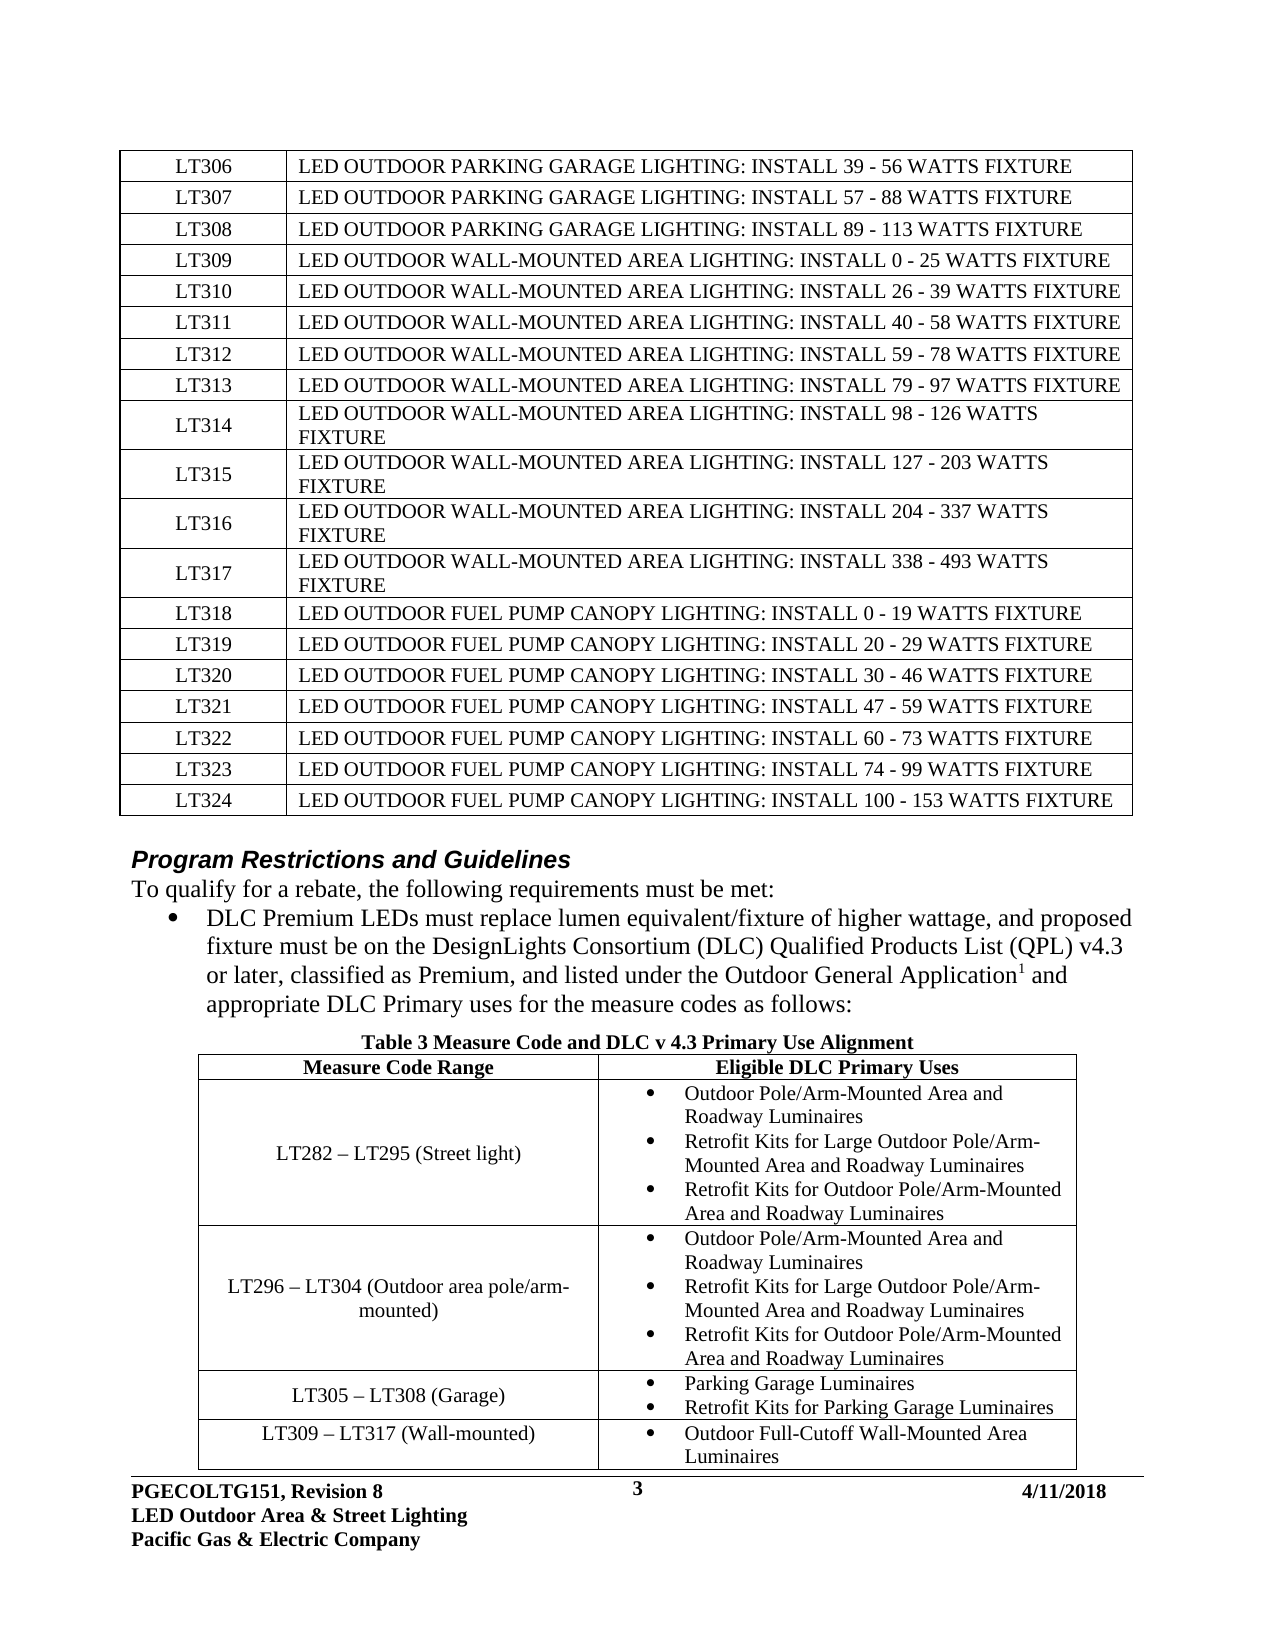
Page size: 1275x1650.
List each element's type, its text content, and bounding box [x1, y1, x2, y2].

table_cell LED OUTDOOR PARKING GARAGE LIGHTING: INSTALL 39 - 56 WATTS FIXTURE [287, 151, 1132, 181]
table_cell LT318 [121, 598, 286, 628]
table_header Measure Code Range [199, 1055, 598, 1079]
table_cell LT316 [121, 499, 286, 547]
table_cell Parking Garage Luminaires Retrofit Kits for Parking Garage Luminaires [599, 1371, 1076, 1419]
text Program Restrictions and Guidelines [131, 845, 1144, 874]
table_cell LED OUTDOOR FUEL PUMP CANOPY LIGHTING: INSTALL 0 - 19 WATTS FIXTURE [287, 598, 1132, 628]
list DLC Premium LEDs must replace lumen equivalent/fixture of higher wattage, and proposed fixture must be on the DesignLights Consortium (DLC) Qualified Products List (QPL) v4.3 or later, classified as Premium, and listed under the Outdoor General Application and appropriate DLC Primary uses for the measure codes as follows: [169, 903, 1144, 1018]
table_cell LED OUTDOOR FUEL PUMP CANOPY LIGHTING: INSTALL 47 - 59 WATTS FIXTURE [287, 691, 1132, 722]
table_cell LT312 [121, 339, 286, 369]
table_cell LT317 [121, 549, 286, 597]
table_cell LT307 [121, 182, 286, 212]
table_cell LT308 [121, 214, 286, 244]
table_cell LT324 [121, 785, 286, 815]
table_cell Outdoor Pole/Arm-Mounted Area and Roadway Luminaires Retrofit Kits for Large Outdoor Pole/Arm-Mounted Area and Roadway Luminaires Retrofit Kits for Outdoor Pole/Arm-Mounted Area and Roadway Luminaires [599, 1080, 1076, 1225]
table_cell Outdoor Pole/Arm-Mounted Area and Roadway Luminaires Retrofit Kits for Large Outdoor Pole/Arm-Mounted Area and Roadway Luminaires Retrofit Kits for Outdoor Pole/Arm-Mounted Area and Roadway Luminaires [599, 1226, 1076, 1370]
table_cell LED OUTDOOR FUEL PUMP CANOPY LIGHTING: INSTALL 20 - 29 WATTS FIXTURE [287, 629, 1132, 659]
table_cell LT309 [121, 245, 286, 275]
table_cell LED OUTDOOR WALL-MOUNTED AREA LIGHTING: INSTALL 79 - 97 WATTS FIXTURE [287, 370, 1132, 400]
table_cell LT315 [121, 450, 286, 498]
table_cell LT282 – LT295 (Street light) [199, 1080, 598, 1225]
table_cell LT296 – LT304 (Outdoor area pole/arm-mounted) [199, 1226, 598, 1370]
table_cell LED OUTDOOR WALL-MOUNTED AREA LIGHTING: INSTALL 204 - 337 WATTS FIXTURE [287, 499, 1132, 547]
table_header Eligible DLC Primary Uses [599, 1055, 1076, 1079]
table_cell LT322 [121, 723, 286, 753]
table_cell LED OUTDOOR WALL-MOUNTED AREA LIGHTING: INSTALL 26 - 39 WATTS FIXTURE [287, 276, 1132, 306]
table_cell LT321 [121, 691, 286, 722]
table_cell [599, 1420, 1076, 1468]
table_cell LT313 [121, 370, 286, 400]
table_cell LED OUTDOOR PARKING GARAGE LIGHTING: INSTALL 57 - 88 WATTS FIXTURE [287, 182, 1132, 212]
table_cell LED OUTDOOR PARKING GARAGE LIGHTING: INSTALL 89 - 113 WATTS FIXTURE [287, 214, 1132, 244]
table_cell LT319 [121, 629, 286, 659]
table_cell LED OUTDOOR WALL-MOUNTED AREA LIGHTING: INSTALL 59 - 78 WATTS FIXTURE [287, 339, 1132, 369]
table_cell LT314 [121, 401, 286, 449]
table_cell LT320 [121, 660, 286, 690]
table_cell LED OUTDOOR WALL-MOUNTED AREA LIGHTING: INSTALL 98 - 126 WATTS FIXTURE [287, 401, 1132, 449]
table_cell LED OUTDOOR FUEL PUMP CANOPY LIGHTING: INSTALL 60 - 73 WATTS FIXTURE [287, 723, 1132, 753]
table_cell LT311 [121, 307, 286, 337]
table_cell LED OUTDOOR FUEL PUMP CANOPY LIGHTING: INSTALL 74 - 99 WATTS FIXTURE [287, 754, 1132, 784]
table_cell LED OUTDOOR FUEL PUMP CANOPY LIGHTING: INSTALL 30 - 46 WATTS FIXTURE [287, 660, 1132, 690]
table_cell LED OUTDOOR WALL-MOUNTED AREA LIGHTING: INSTALL 0 - 25 WATTS FIXTURE [287, 245, 1132, 275]
table_cell LED OUTDOOR WALL-MOUNTED AREA LIGHTING: INSTALL 338 - 493 WATTS FIXTURE [287, 549, 1132, 597]
table_cell LT310 [121, 276, 286, 306]
table_cell LT306 [121, 151, 286, 181]
text To qualify for a rebate, the following requirements must be met: [131, 874, 1144, 903]
table_cell LT305 – LT308 (Garage) [199, 1371, 598, 1419]
table_cell LED OUTDOOR WALL-MOUNTED AREA LIGHTING: INSTALL 40 - 58 WATTS FIXTURE [287, 307, 1132, 337]
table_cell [199, 1420, 598, 1468]
table_cell LED OUTDOOR WALL-MOUNTED AREA LIGHTING: INSTALL 127 - 203 WATTS FIXTURE [287, 450, 1132, 498]
table_cell LT323 [121, 754, 286, 784]
table_cell LED OUTDOOR FUEL PUMP CANOPY LIGHTING: INSTALL 100 - 153 WATTS FIXTURE [287, 785, 1132, 815]
